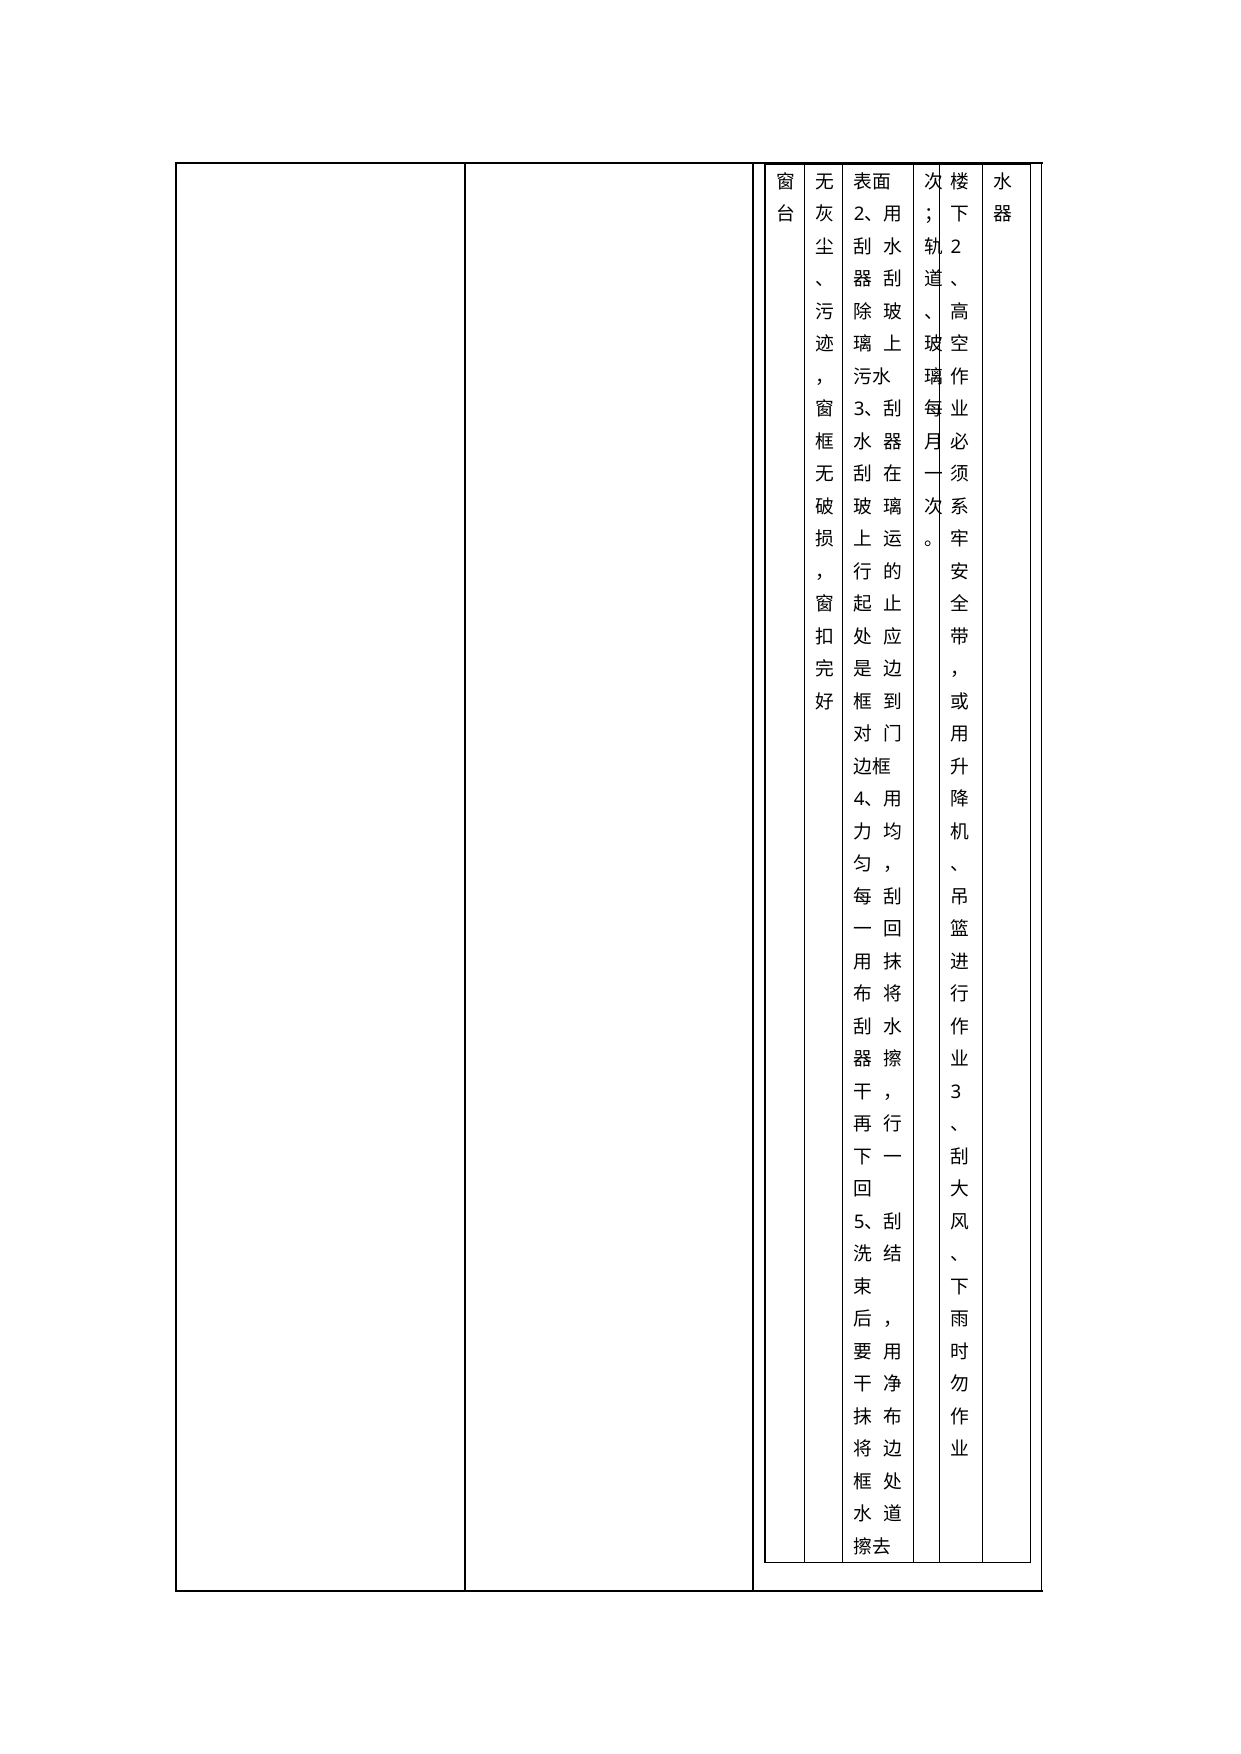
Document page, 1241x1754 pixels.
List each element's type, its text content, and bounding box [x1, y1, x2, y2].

table_cell [466, 164, 752, 1590]
table_cell 1 [177, 164, 464, 1590]
